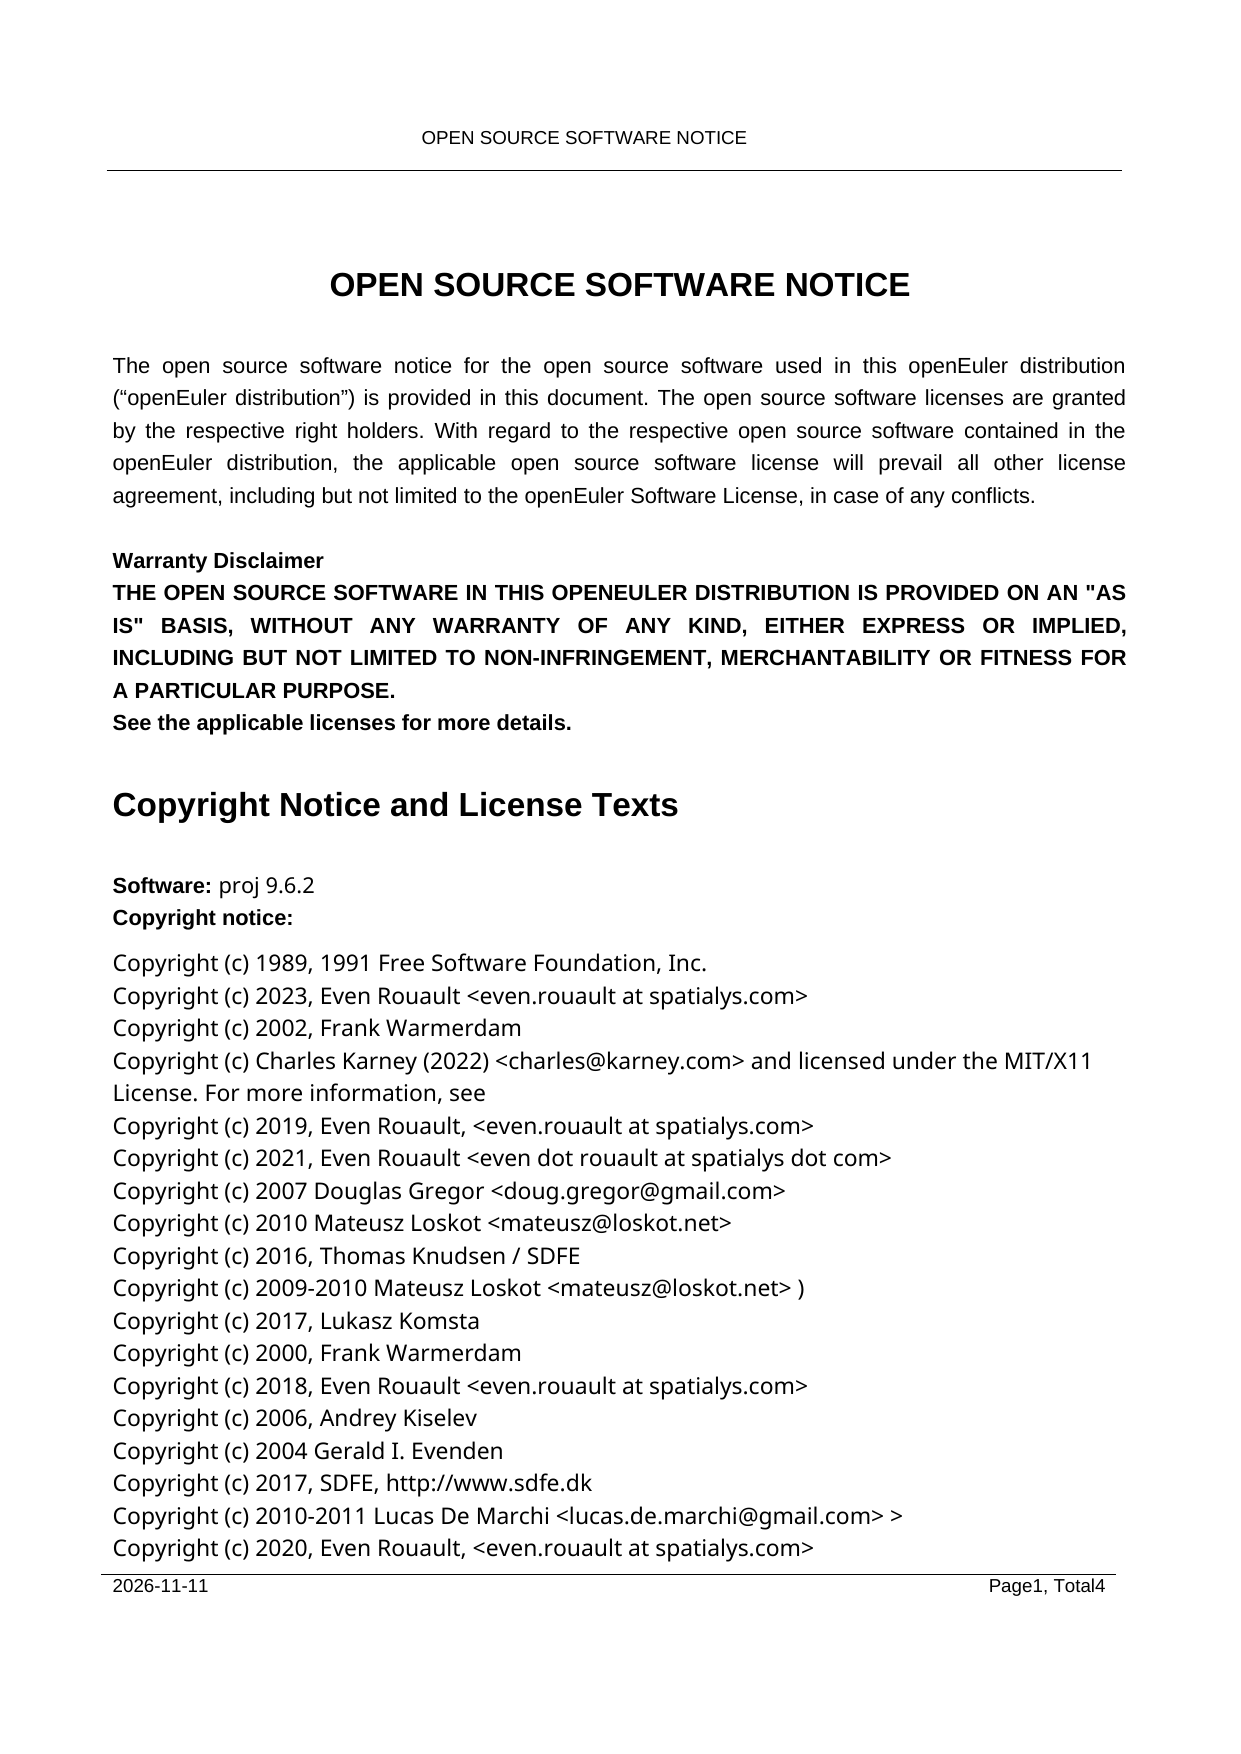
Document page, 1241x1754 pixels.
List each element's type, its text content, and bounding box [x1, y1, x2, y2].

text THE OPEN SOURCE SOFTWARE IN THIS OPENEULER DISTRIBUTION IS PROVIDED ON AN "AS IS" BASIS, WITHOUT ANY WARRANTY OF ANY KIND, EITHER EXPRESS OR IMPLIED, INCLUDING BUT NOT LIMITED TO NON-INFRINGEMENT, MERCHANTABILITY OR FITNESS FOR A PARTICULAR PURPOSE. See the applicable licenses for more details. [112, 576, 1128, 739]
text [112, 947, 1128, 1564]
text The open source software notice for the open source software used in this openEuler distribution (“openEuler distribution”) is provided in this document. The open source software licenses are granted by the respective right holders. With regard to the respective open source software contained in the openEuler distribution, the applicable open source software license will prevail all other license agreement, including but not limited to the openEuler Software License, in case of any conflicts. [112, 349, 1128, 511]
text Copyright notice: [112, 901, 1128, 934]
text Warranty Disclaimer [112, 544, 1128, 576]
text OPEN SOURCE SOFTWARE NOTICE [112, 251, 1128, 316]
title Software: proj 9.6.2 [112, 869, 1128, 901]
text Copyright Notice and License Texts [112, 771, 1128, 836]
